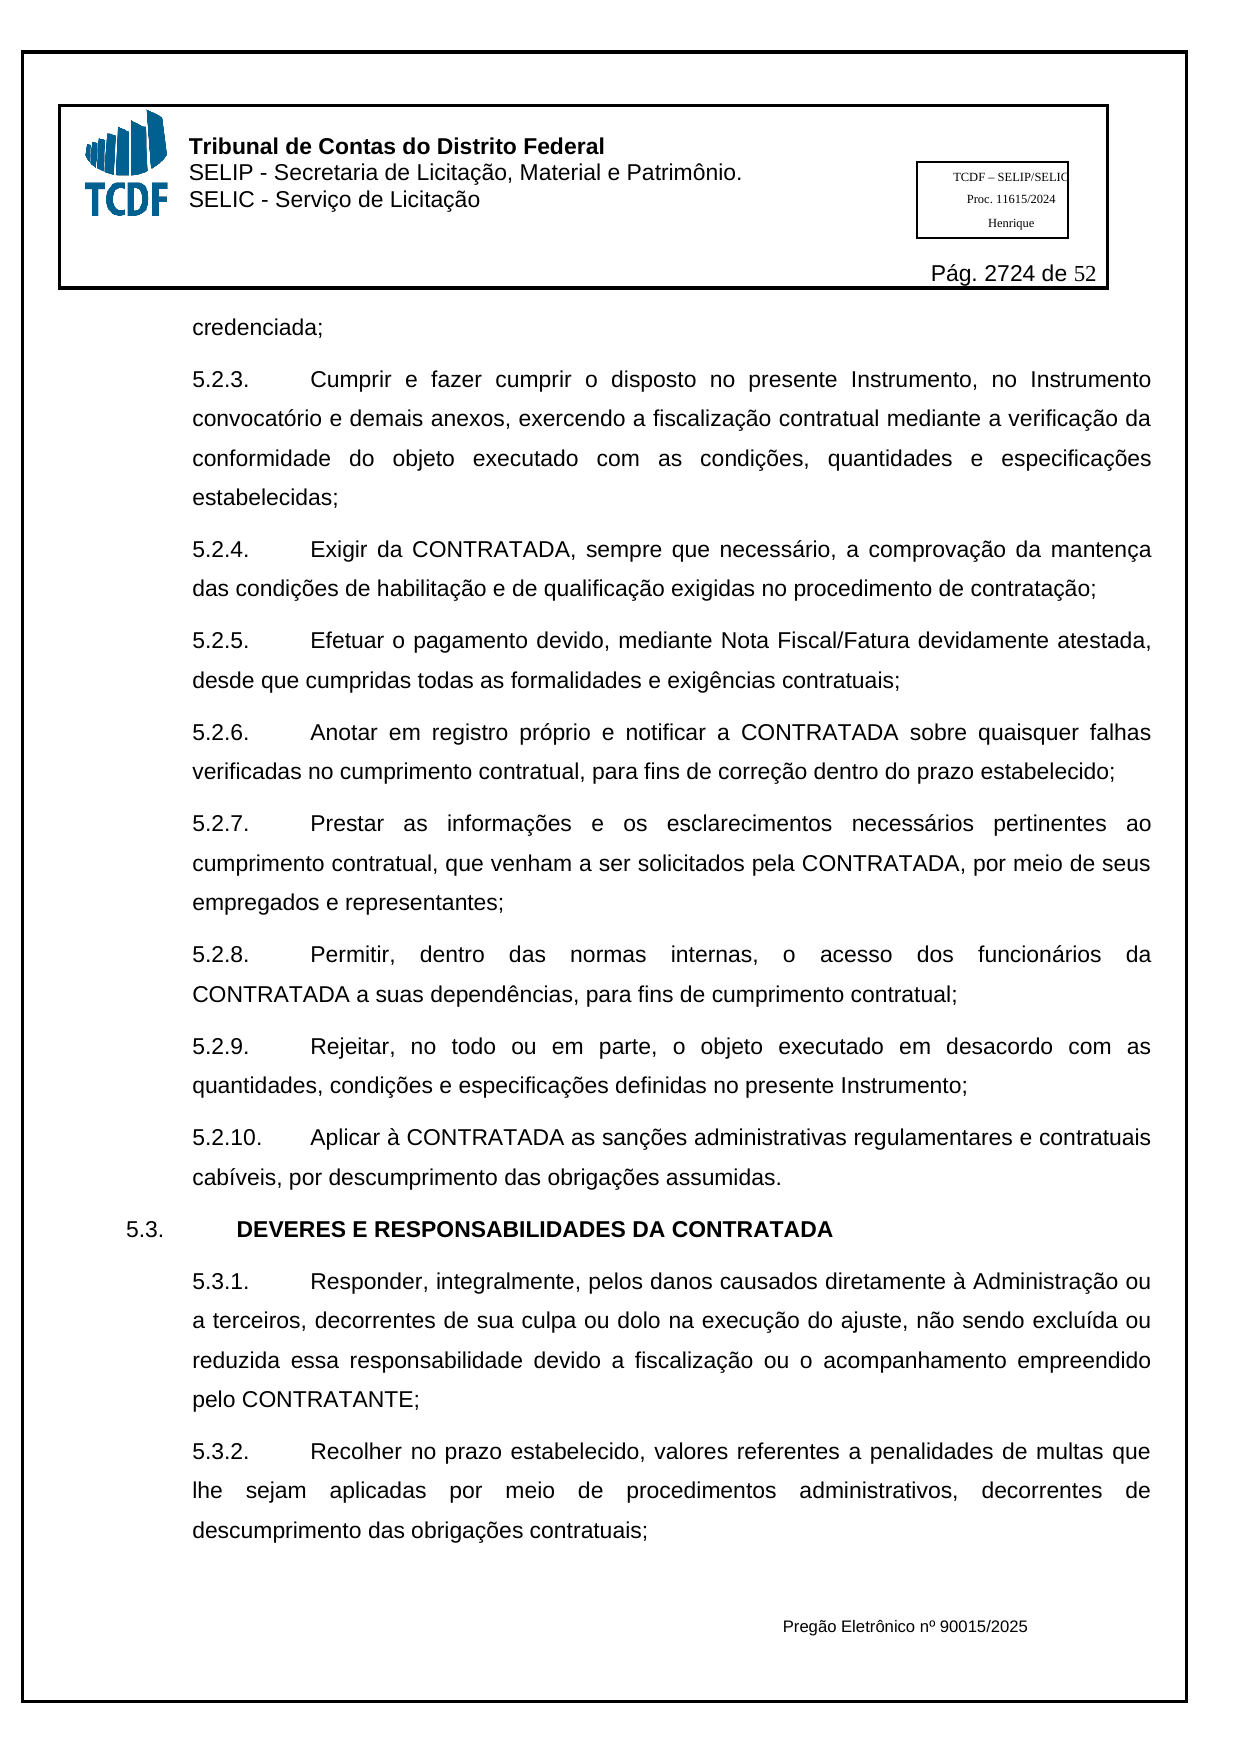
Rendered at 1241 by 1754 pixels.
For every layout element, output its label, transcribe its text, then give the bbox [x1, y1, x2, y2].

text DEVERES E RESPONSABILIDADES DA CONTRATADA [126, 1216, 1152, 1242]
text Permitir, dentro das normas internas, o acesso dos funcionários da CONTRATADA a suas dependências, para fins de cumprimento contratual; [192, 941, 1152, 1007]
text Exigir da CONTRATADA, sempre que necessário, a comprovação da mantença das condições de habilitação e de qualificação exigidas no procedimento de contratação; [192, 536, 1152, 602]
text Anotar em registro próprio e notificar a CONTRATADA sobre quaisquer falhas verificadas no cumprimento contratual, para fins de correção dentro do prazo estabelecido; [192, 719, 1152, 785]
text Cumprir e fazer cumprir o disposto no presente Instrumento, no Instrumento convocatório e demais anexos, exercendo a fiscalização contratual mediante a verificação da conformidade do objeto executado com as condições, quantidades e especificações estabelecidas; [192, 366, 1152, 510]
text Responder, integralmente, pelos danos causados diretamente à Administração ou a terceiros, decorrentes de sua culpa ou dolo na execução do ajuste, não sendo excluída ou reduzida essa responsabilidade devido a fiscalização ou o acompanhamento empreendido pelo CONTRATANTE; [192, 1268, 1152, 1412]
text Rejeitar, no todo ou em parte, o objeto executado em desacordo com as quantidades, condições e especificações definidas no presente Instrumento; [192, 1033, 1152, 1098]
text Relacionar-se com a CONTRATADA somente por meio de pessoa por ela credenciada; [192, 313, 1152, 340]
text Recolher no prazo estabelecido, valores referentes a penalidades de multas que lhe sejam aplicadas por meio de procedimentos administrativos, decorrentes de descumprimento das obrigações contratuais; [192, 1438, 1152, 1543]
text Prestar as informações e os esclarecimentos necessários pertinentes ao cumprimento contratual, que venham a ser solicitados pela CONTRATADA, por meio de seus empregados e representantes; [192, 810, 1152, 916]
text Aplicar à CONTRATADA as sanções administrativas regulamentares e contratuais cabíveis, por descumprimento das obrigações assumidas. [192, 1124, 1152, 1190]
text Efetuar o pagamento devido, mediante Nota Fiscal/Fatura devidamente atestada, desde que cumpridas todas as formalidades e exigências contratuais; [192, 627, 1152, 693]
picture [70, 107, 182, 218]
